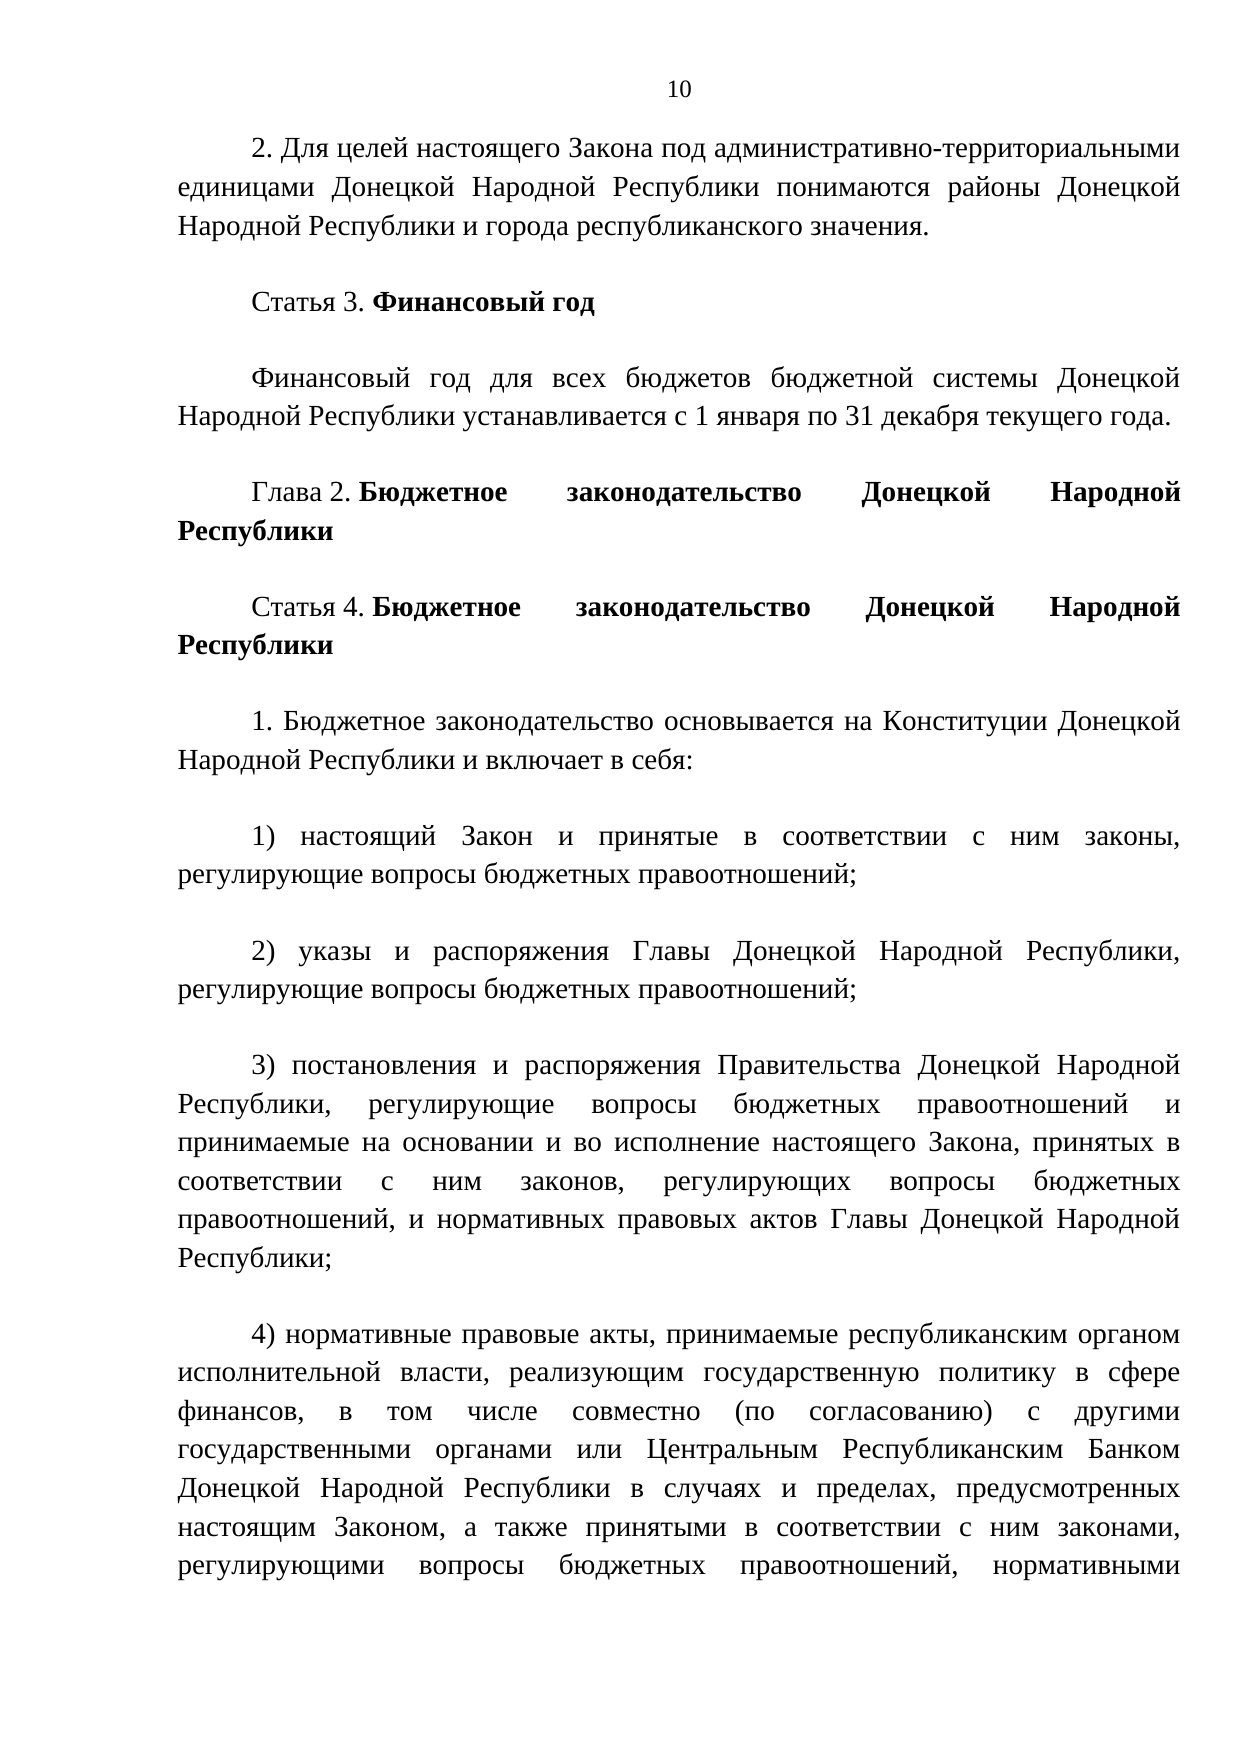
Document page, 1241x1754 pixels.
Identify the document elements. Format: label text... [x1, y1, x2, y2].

text 1) настоящий Закон и принятые в соответствии с ним законы, регулирующие вопросы бюджетных правоотношений; [177, 818, 1181, 890]
text 2) указы и распоряжения Главы Донецкой Народной Республики, регулирующие вопросы бюджетных правоотношений; [177, 933, 1181, 1005]
text 3) постановления и распоряжения Правительства Донецкой Народной Республики, регулирующие вопросы бюджетных правоотношений и принимаемые на основании и во исполнение настоящего Закона, принятых в соответствии с ним законов, регулирующих вопросы бюджетных правоотношений, и нормативных правовых актов Главы Донецкой Народной Республики; [177, 1047, 1181, 1273]
text Статья 4. Бюджетное законодательство Донецкой Народной Республики [177, 589, 1181, 661]
text Статья 3. Финансовый год [177, 284, 1181, 317]
text 1. Бюджетное законодательство основывается на Конституции Донецкой Народной Республики и включает в себя: [177, 703, 1181, 776]
text Глава 2. Бюджетное законодательство Донецкой Народной Республики [177, 474, 1181, 546]
text 2. Для целей настоящего Закона под административно-территориальными единицами Донецкой Народной Республики понимаются районы Донецкой Народной Республики и города республиканского значения. [177, 131, 1181, 241]
text Финансовый год для всех бюджетов бюджетной системы Донецкой Народной Республики устанавливается с 1 января по 31 декабря текущего года. [177, 360, 1181, 432]
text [177, 1316, 1181, 1581]
